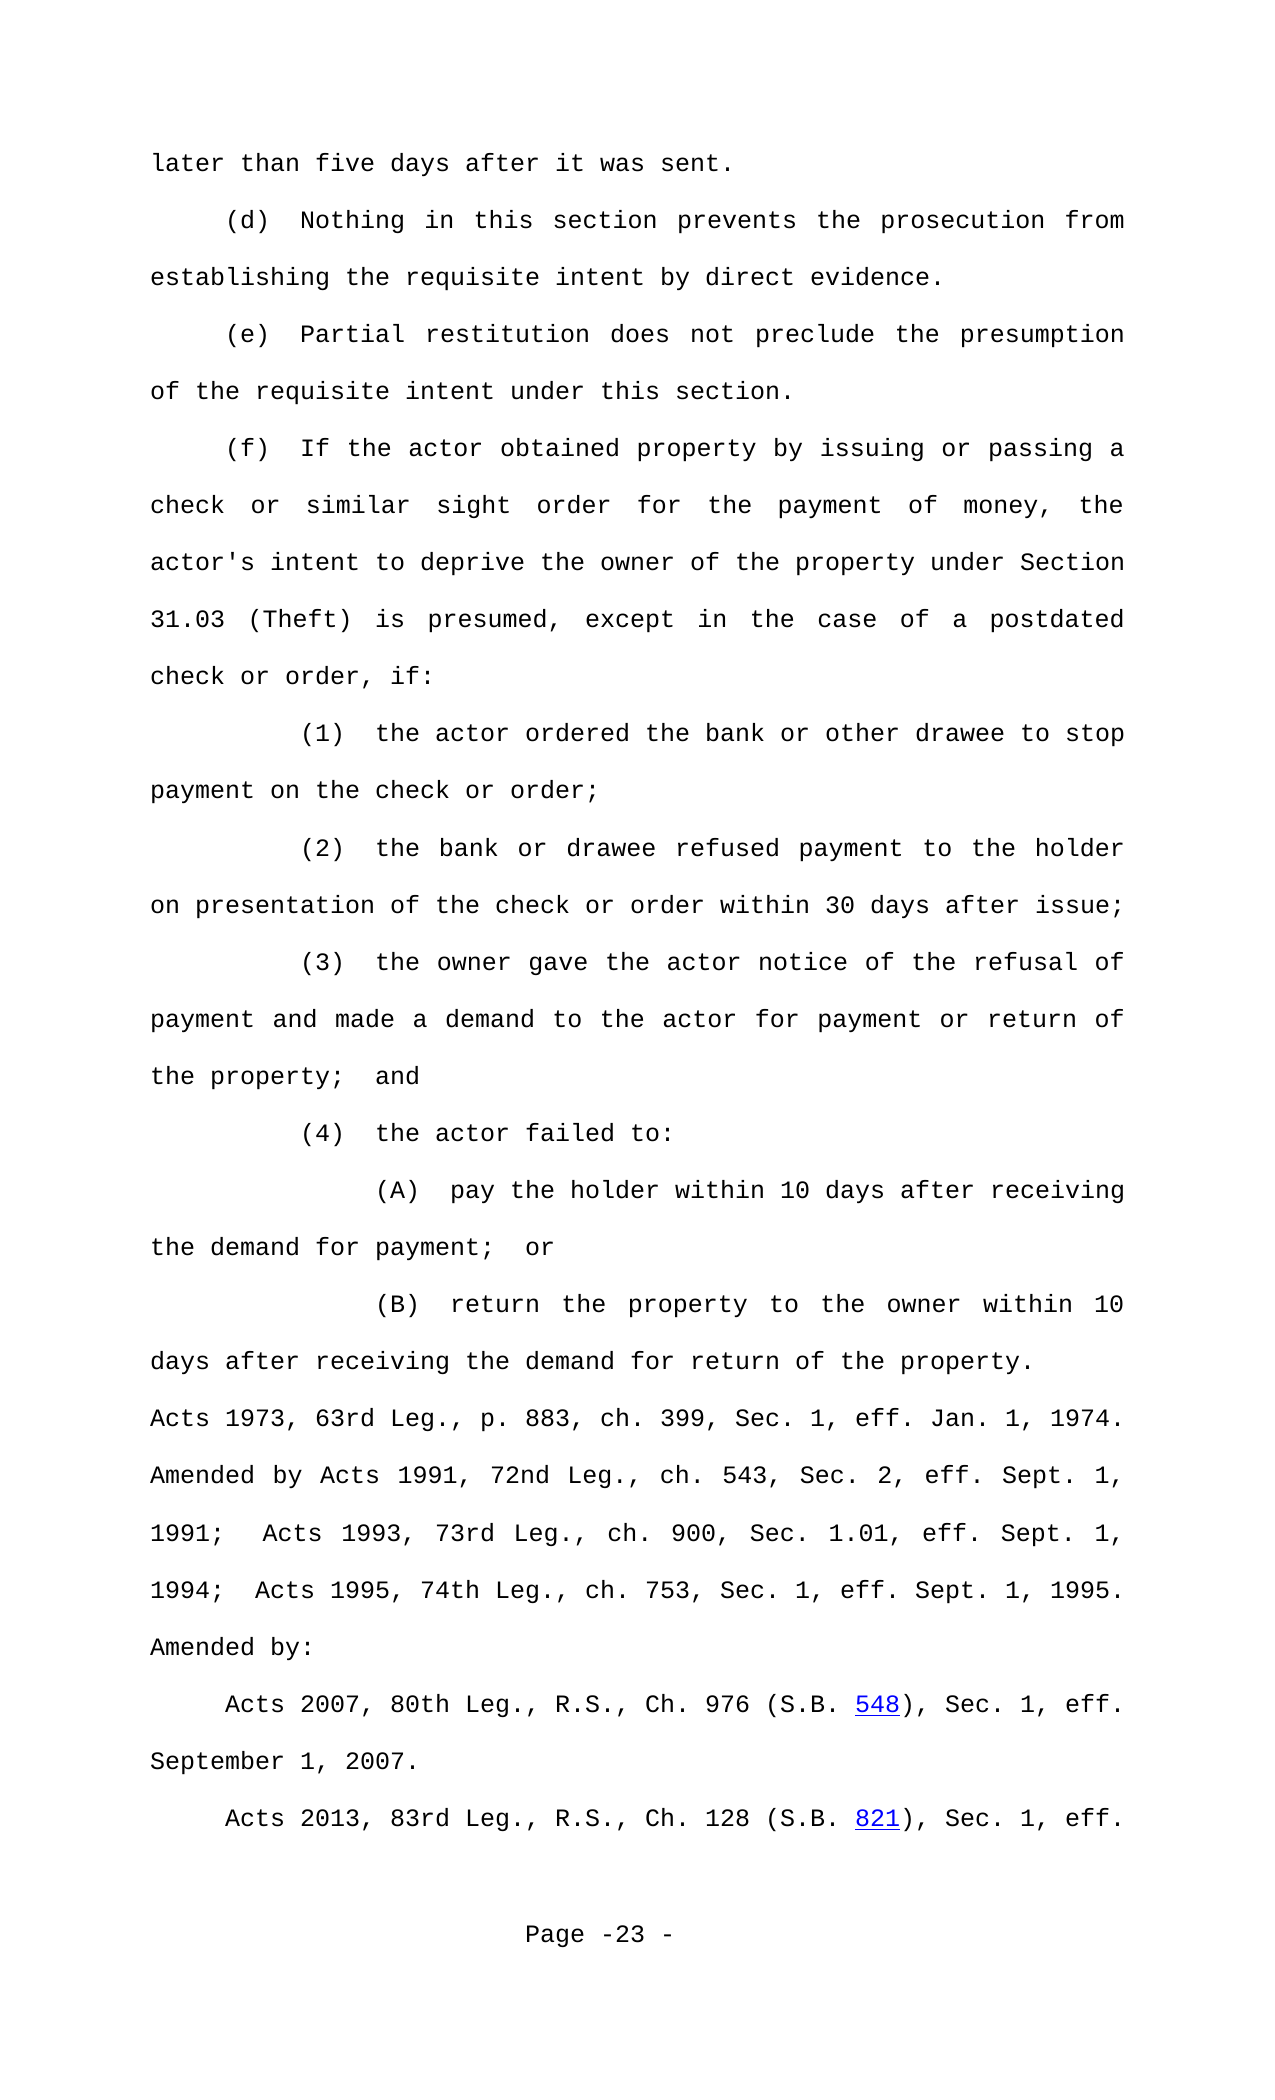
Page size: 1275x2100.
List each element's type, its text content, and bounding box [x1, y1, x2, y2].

text Acts 2007, 80th Leg., R.S., Ch. 976 (S.B. 548), Sec. 1, eff. September 1, 2007. [150, 1691, 1125, 1777]
text (e) Partial restitution does not preclude the presumption of the requisite intent under this section. [150, 321, 1125, 407]
text (f) If the actor obtained property by issuing or passing a check or similar sight order for the payment of money, the actor's intent to deprive the owner of the property under Section 31.03 (Theft) is presumed, except in the case of a postdated check or order, if: [150, 435, 1125, 692]
text (4) the actor failed to: [150, 1120, 1125, 1149]
text (3) the owner gave the actor notice of the refusal of payment and made a demand to the actor for payment or return of the property; and [150, 949, 1125, 1092]
text (B) return the property to the owner within 10 days after receiving the demand for return of the property. [150, 1292, 1125, 1377]
text (2) the bank or drawee refused payment to the holder on presentation of the check or order within 30 days after issue; [150, 835, 1125, 921]
text (1) the actor ordered the bank or other drawee to stop payment on the check or order; [150, 721, 1125, 806]
text Acts 1973, 63rd Leg., p. 883, ch. 399, Sec. 1, eff. Jan. 1, 1974. Amended by Acts 1991, 72nd Leg., ch. 543, Sec. 2, eff. Sept. 1, 1991; Acts 1993, 73rd Leg., ch. 900, Sec. 1.01, eff. Sept. 1, 1994; Acts 1995, 74th Leg., ch. 753, Sec. 1, eff. Sept. 1, 1995. [150, 1406, 1125, 1606]
text (A) pay the holder within 10 days after receiving the demand for payment; or [150, 1177, 1125, 1263]
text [150, 1805, 1125, 1834]
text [150, 150, 1125, 178]
text Amended by: [150, 1634, 1125, 1663]
text (d) Nothing in this section prevents the prosecution from establishing the requisite intent by direct evidence. [150, 207, 1125, 293]
